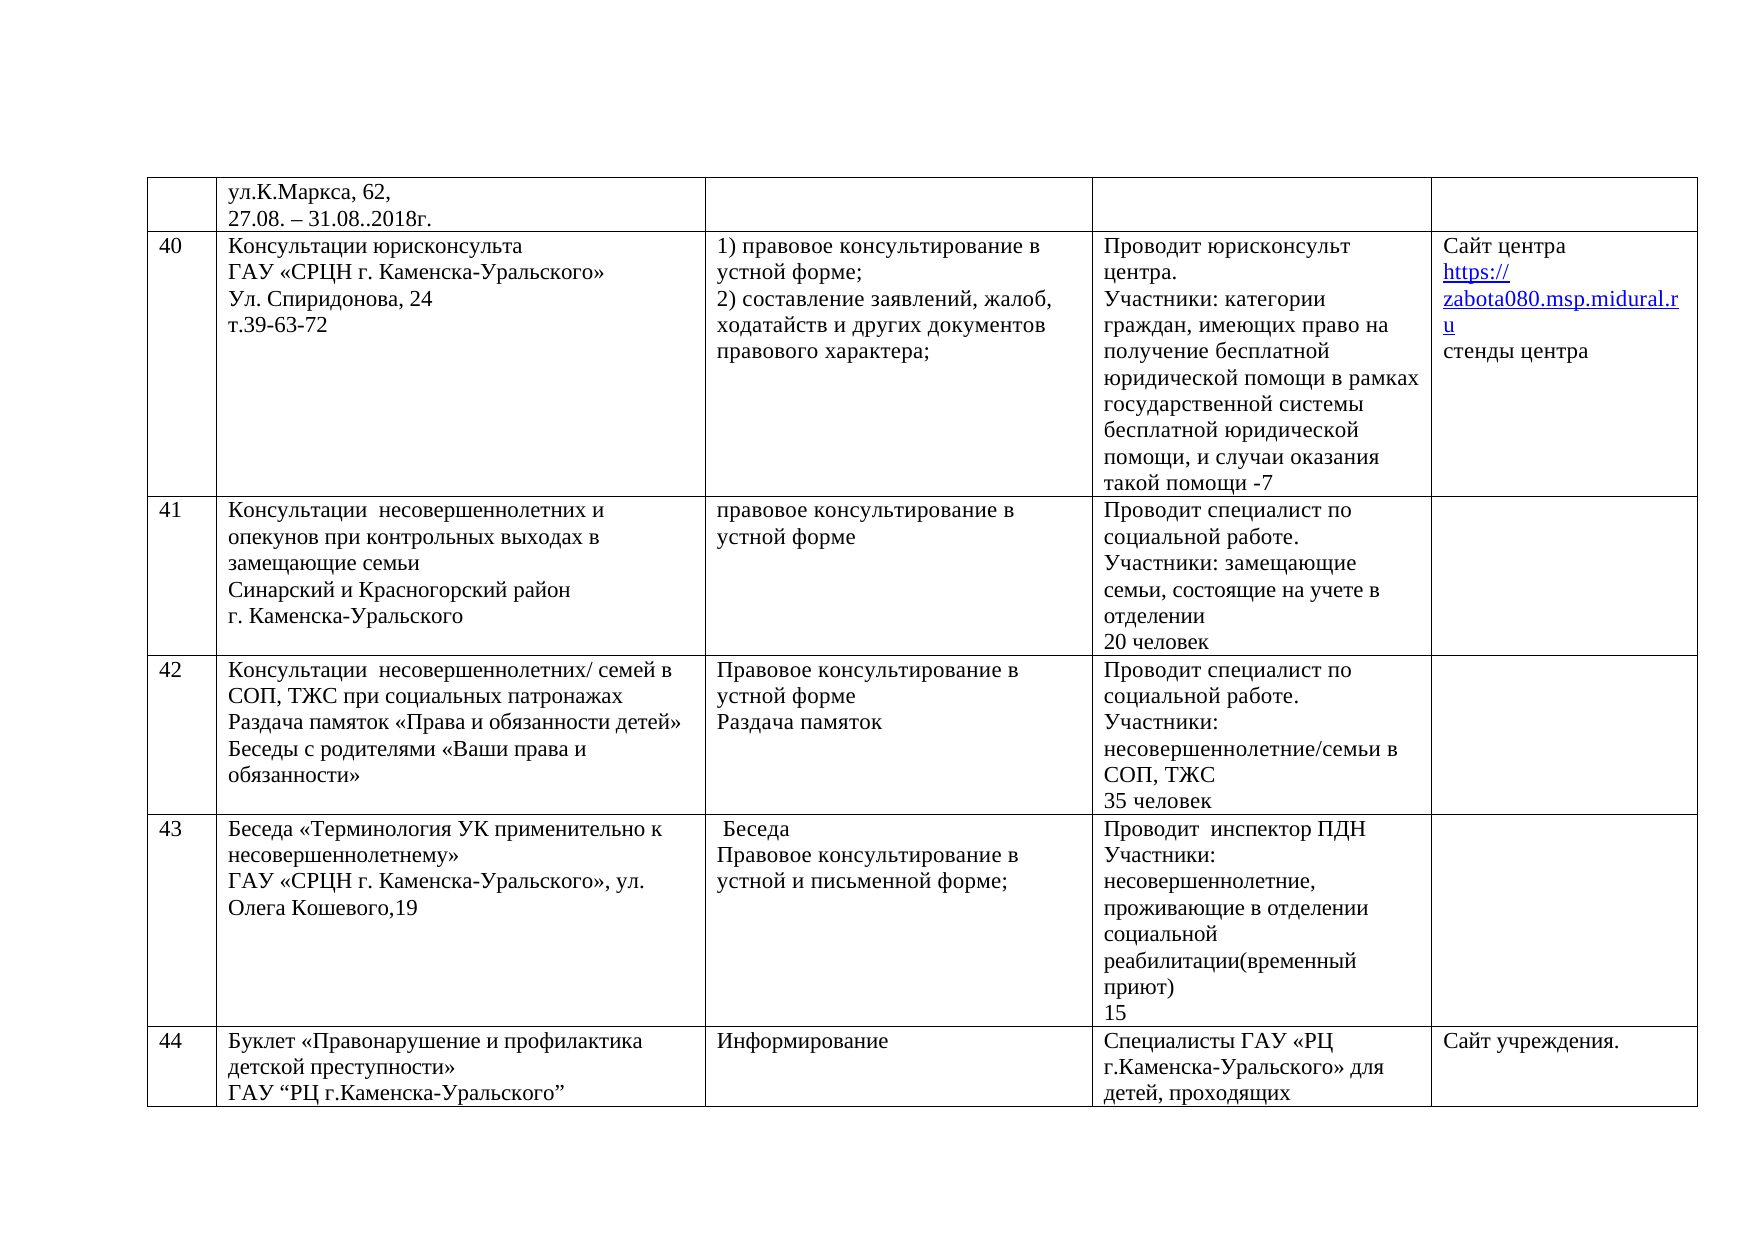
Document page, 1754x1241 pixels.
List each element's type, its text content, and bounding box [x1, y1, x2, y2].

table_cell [217, 1027, 705, 1106]
table_cell Консультации несовершеннолетних/ семей в СОП, ТЖС при социальных патронажах Раздача памяток «Права и обязанности детей» Беседы с родителями «Ваши права и обязанности» [217, 656, 705, 814]
table_cell [1432, 815, 1697, 1026]
table_cell Проводит инспектор ПДН Участники: несовершеннолетние, проживающие в отделении социальной реабилитации(временный приют) 15 [1093, 815, 1431, 1026]
table_cell Сайт учреждения. [1432, 1027, 1697, 1106]
table_cell 42 [148, 656, 216, 814]
table_cell 39 [148, 178, 216, 231]
table_cell [1432, 497, 1697, 655]
table_cell Беседа Правовое консультирование в устной и письменной форме; [706, 815, 1092, 1026]
table_cell Беседа «Терминология УК применительно к несовершеннолетнему» ГАУ «СРЦН г. Каменска-Уральского», ул. Олега Кошевого,19 [217, 815, 705, 1026]
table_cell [217, 178, 705, 231]
table_cell 1) правовое консультирование в устной форме; 2) составление заявлений, жалоб, ходатайств и других документов правового характера; [706, 232, 1092, 496]
table_cell 43 [148, 815, 216, 1026]
table_cell Консультации юрисконсульта ГАУ «СРЦН г. Каменска-Уральского» Ул. Спиридонова, 24 т.39-63-72 [217, 232, 705, 496]
table_cell Консультации несовершеннолетних и опекунов при контрольных выходах в замещающие семьи Синарский и Красногорский район г. Каменска-Уральского [217, 497, 705, 655]
table_cell [1432, 656, 1697, 814]
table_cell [1432, 178, 1697, 231]
table_cell правовое консультирование в устной форме [706, 497, 1092, 655]
table_cell Сайт центра https://zabota080.msp.midural.ru стенды центра [1432, 232, 1697, 496]
table_cell Правовое консультирование в устной форме Раздача памяток [706, 656, 1092, 814]
table_cell 44 [148, 1027, 216, 1106]
table_cell Проводит специалист по социальной работе. Участники: несовершеннолетние/семьи в СОП, ТЖС 35 человек [1093, 656, 1431, 814]
table_cell 40 [148, 232, 216, 496]
table_cell Проводит специалист по социальной работе. Участники: замещающие семьи, состоящие на учете в отделении 20 человек [1093, 497, 1431, 655]
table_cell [706, 178, 1092, 231]
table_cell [1093, 178, 1431, 231]
table_cell 41 [148, 497, 216, 655]
table_cell Информирование [706, 1027, 1092, 1106]
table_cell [1093, 1027, 1431, 1106]
table_cell Проводит юрисконсульт центра. Участники: категории граждан, имеющих право на получение бесплатной юридической помощи в рамках государственной системы бесплатной юридической помощи, и случаи оказания такой помощи -7 [1093, 232, 1431, 496]
